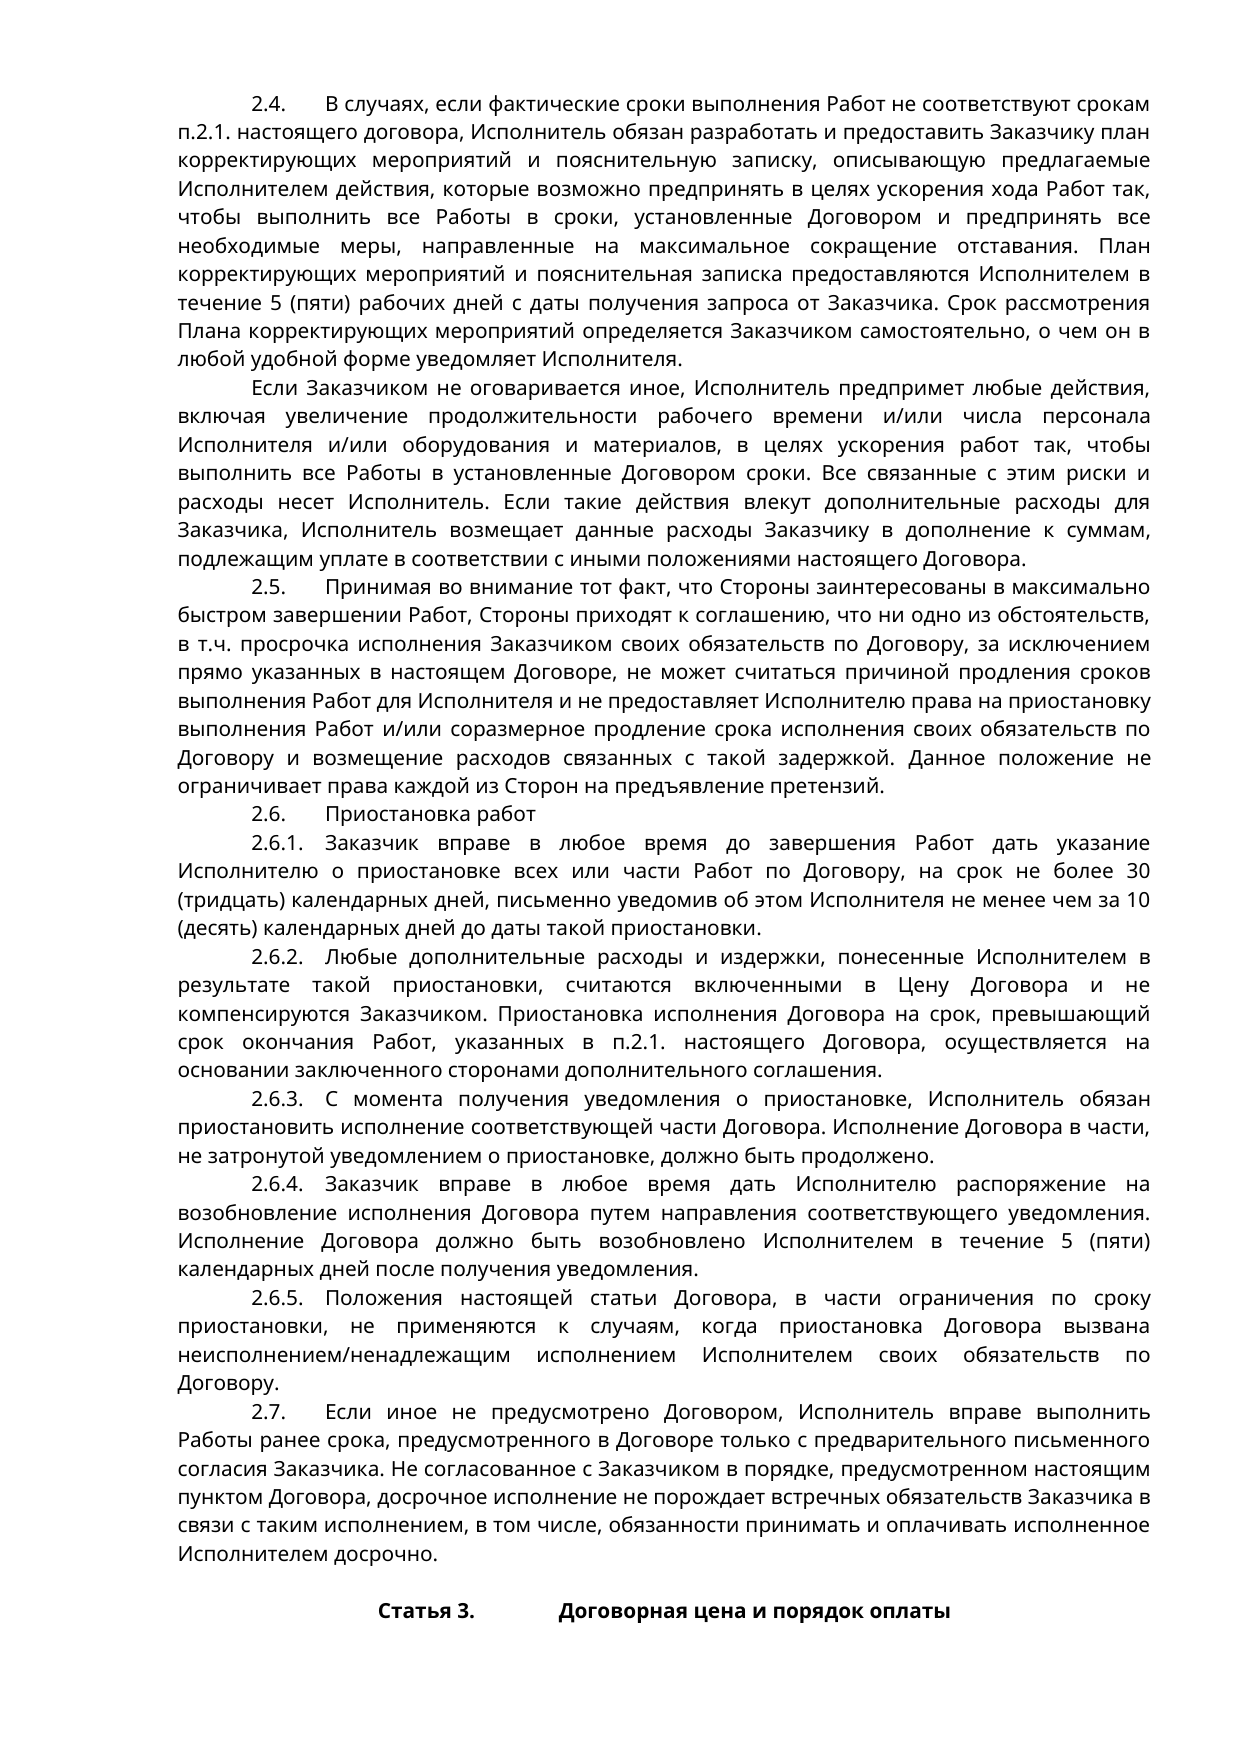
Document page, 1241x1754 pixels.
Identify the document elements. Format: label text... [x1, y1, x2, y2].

text Если Заказчиком не оговаривается иное, Исполнитель предпримет любые действия, включая увеличение продолжительности рабочего времени и/или числа персонала Исполнителя и/или оборудования и материалов, в целях ускорения работ так, чтобы выполнить все Работы в установленные Договором сроки. Все связанные с этим риски и расходы несет Исполнитель. Если такие действия влекут дополнительные расходы для Заказчика, Исполнитель возмещает данные расходы Заказчику в дополнение к суммам, подлежащим уплате в соответствии с иными положениями настоящего Договора. [177, 373, 1152, 572]
list Любые дополнительные расходы и издержки, понесенные Исполнителем в результате такой приостановки, считаются включенными в Цену Договора и не компенсируются Заказчиком. Приостановка исполнения Договора на срок, превышающий срок окончания Работ, указанных в п.2.1. настоящего Договора, осуществляется на основании заключенного сторонами дополнительного соглашения. [177, 942, 1152, 1084]
list В случаях, если фактические сроки выполнения Работ не соответствуют срокам п.2.1. настоящего договора, Исполнитель обязан разработать и предоставить Заказчику план корректирующих мероприятий и пояснительную записку, описывающую предлагаемые Исполнителем действия, которые возможно предпринять в целях ускорения хода Работ так, чтобы выполнить все Работы в сроки, установленные Договором и предпринять все необходимые меры, направленные на максимальное сокращение отставания. План корректирующих мероприятий и пояснительная записка предоставляются Исполнителем в течение 5 (пяти) рабочих дней с даты получения запроса от Заказчика. Срок рассмотрения Плана корректирующих мероприятий определяется Заказчиком самостоятельно, о чем он в любой удобной форме уведомляет Исполнителя. [177, 89, 1152, 373]
list С момента получения уведомления о приостановке, Исполнитель обязан приостановить исполнение соответствующей части Договора. Исполнение Договора в части, не затронутой уведомлением о приостановке, должно быть продолжено. [177, 1084, 1152, 1169]
list Заказчик вправе в любое время дать Исполнителю распоряжение на возобновление исполнения Договора путем направления соответствующего уведомления. Исполнение Договора должно быть возобновлено Исполнителем в течение 5 (пяти) календарных дней после получения уведомления. [177, 1169, 1152, 1283]
list Если иное не предусмотрено Договором, Исполнитель вправе выполнить Работы ранее срока, предусмотренного в Договоре только с предварительного письменного согласия Заказчика. Не согласованное с Заказчиком в порядке, предусмотренном настоящим пунктом Договора, досрочное исполнение не порождает встречных обязательств Заказчика в связи с таким исполнением, в том числе, обязанности принимать и оплачивать исполненное Исполнителем досрочно. [177, 1397, 1152, 1567]
list Заказчик вправе в любое время до завершения Работ дать указание Исполнителю о приостановке всех или части Работ по Договору, на срок не более 30 (тридцать) календарных дней, письменно уведомив об этом Исполнителя не менее чем за 10 (десять) календарных дней до даты такой приостановки. [177, 828, 1152, 942]
list Принимая во внимание тот факт, что Стороны заинтересованы в максимально быстром завершении Работ, Стороны приходят к соглашению, что ни одно из обстоятельств, в т.ч. просрочка исполнения Заказчиком своих обязательств по Договору, за исключением прямо указанных в настоящем Договоре, не может считаться причиной продления сроков выполнения Работ для Исполнителя и не предоставляет Исполнителю права на приостановку выполнения Работ и/или соразмерное продление срока исполнения своих обязательств по Договору и возмещение расходов связанных с такой задержкой. Данное положение не ограничивает права каждой из Сторон на предъявление претензий. [177, 572, 1152, 799]
list Положения настоящей статьи Договора, в части ограничения по сроку приостановки, не применяются к случаям, когда приостановка Договора вызвана неисполнением/ненадлежащим исполнением Исполнителем своих обязательств по Договору. [177, 1283, 1152, 1397]
list Приостановка работ [177, 799, 1152, 828]
list Договорная цена и порядок оплаты [177, 1596, 1152, 1624]
